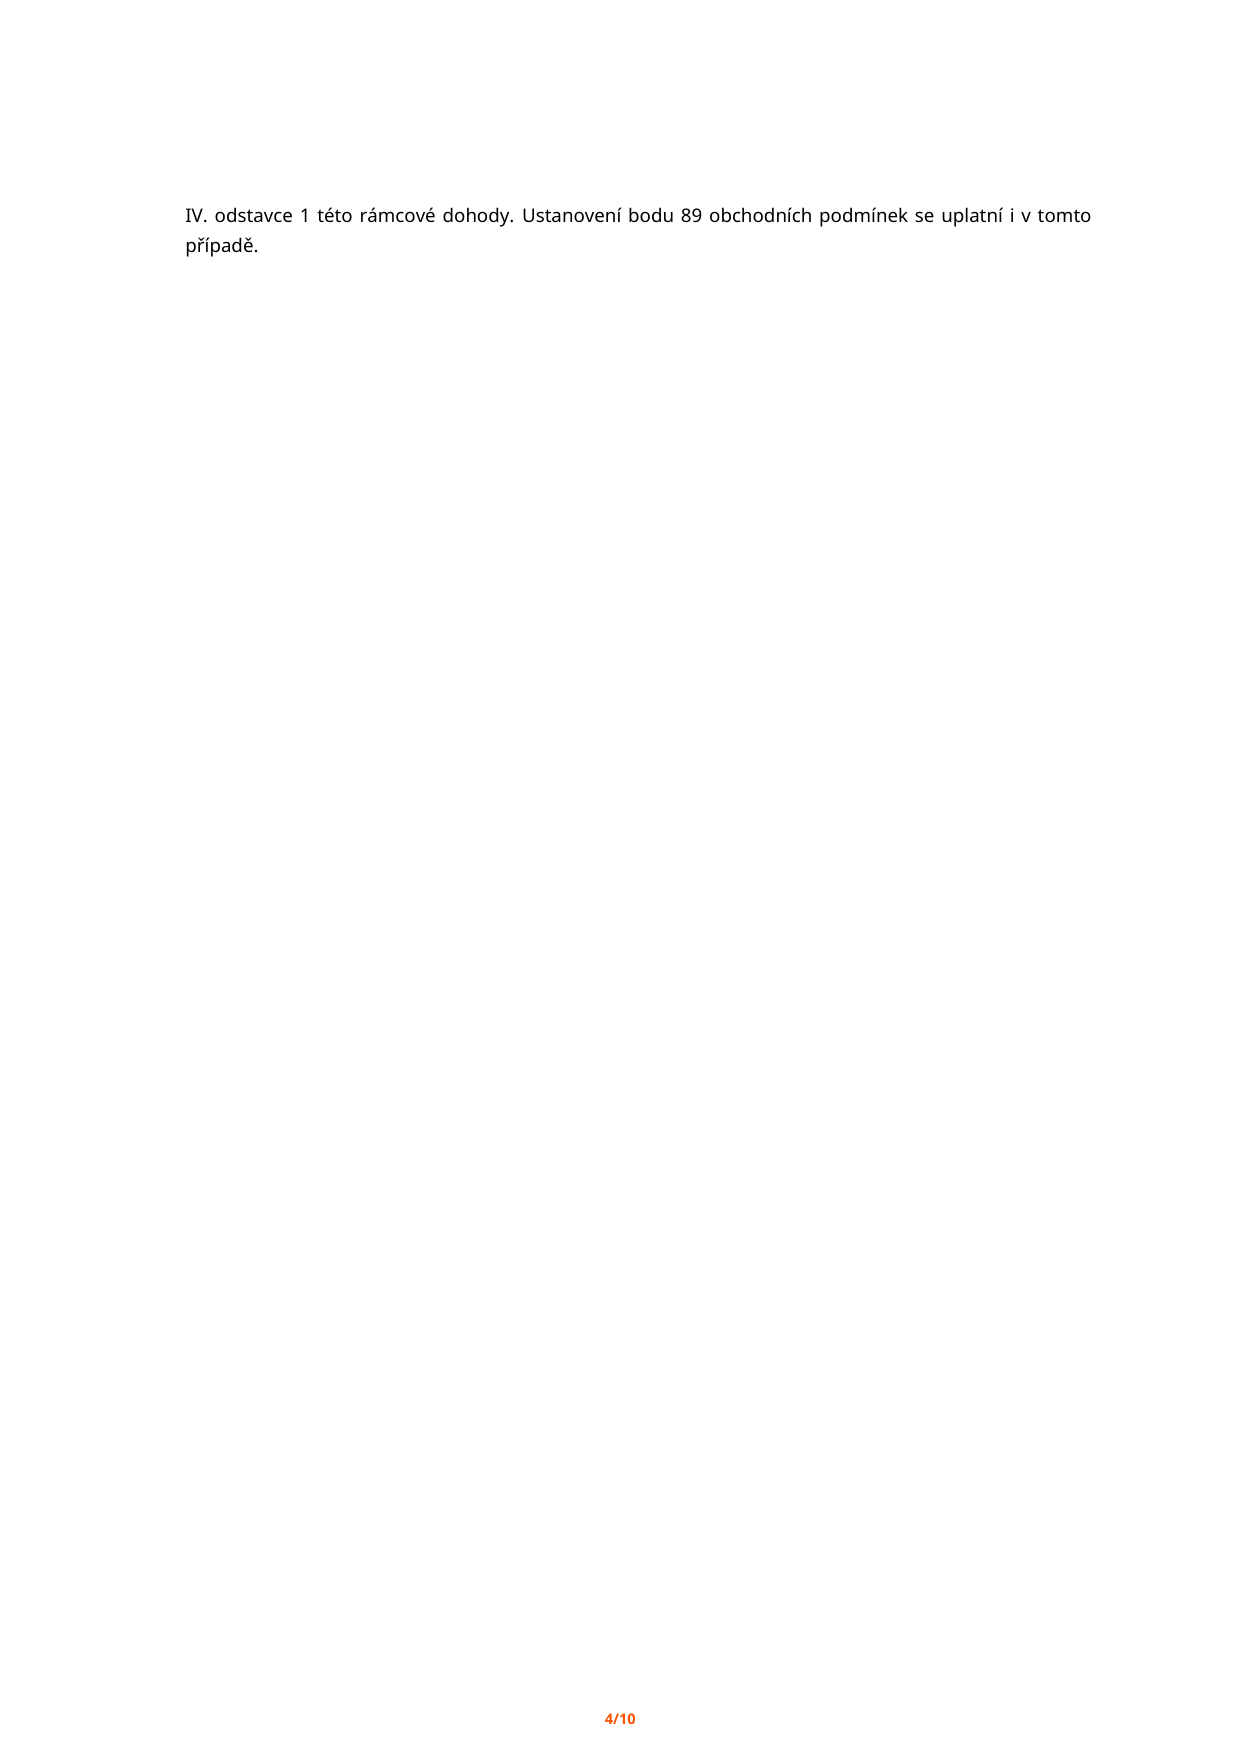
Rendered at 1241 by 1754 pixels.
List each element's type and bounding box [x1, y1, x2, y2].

list [148, 203, 1093, 257]
